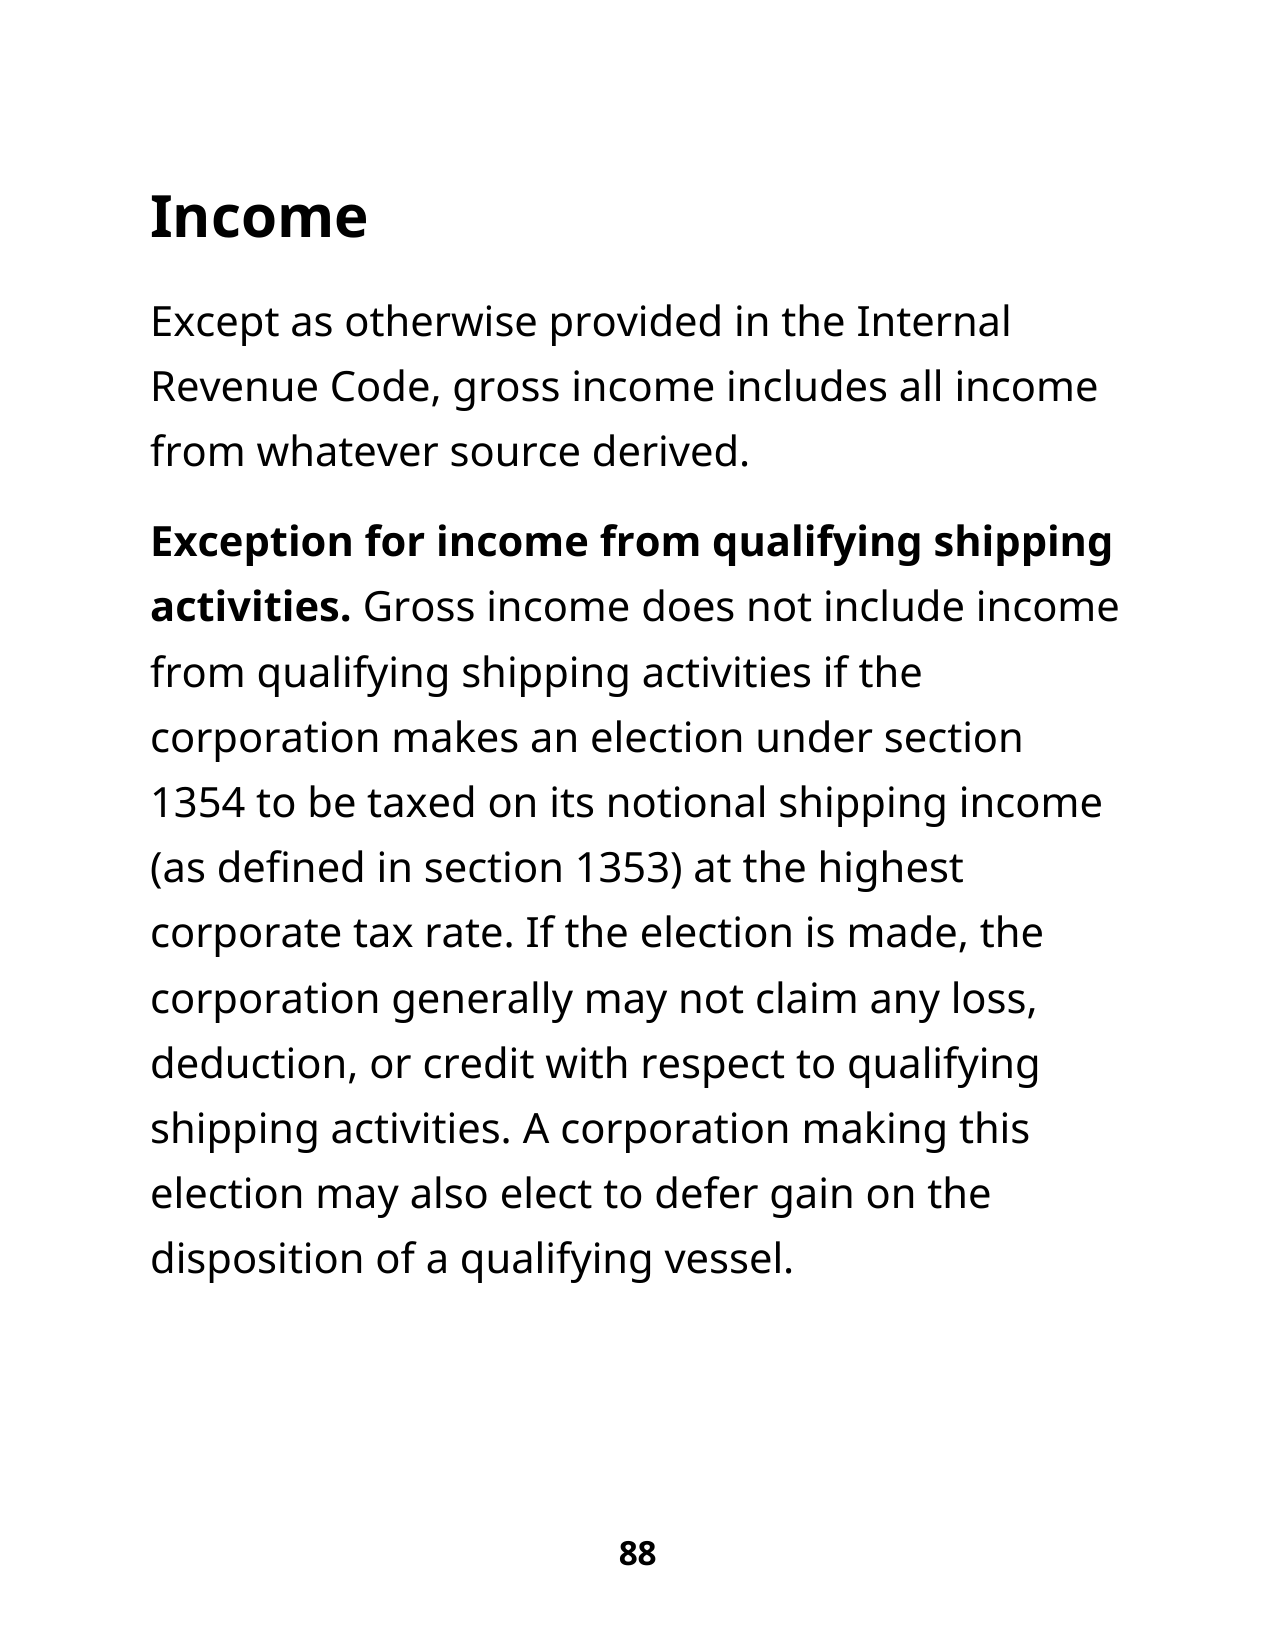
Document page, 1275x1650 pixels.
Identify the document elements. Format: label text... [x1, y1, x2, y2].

text Exception for income from qualifying shipping activities. Gross income does not include income from qualifying shipping activities if the corporation makes an election under section 1354 to be taxed on its notional shipping income (as defined in section 1353) at the highest corporate tax rate. If the election is made, the corporation generally may not claim any loss, deduction, or credit with respect to qualifying shipping activities. A corporation making this election may also elect to defer gain on the disposition of a qualifying vessel. [150, 512, 1125, 1286]
subtitle Income [150, 175, 1125, 254]
text Except as otherwise provided in the Internal Revenue Code, gross income includes all income from whatever source derived. [150, 291, 1125, 478]
